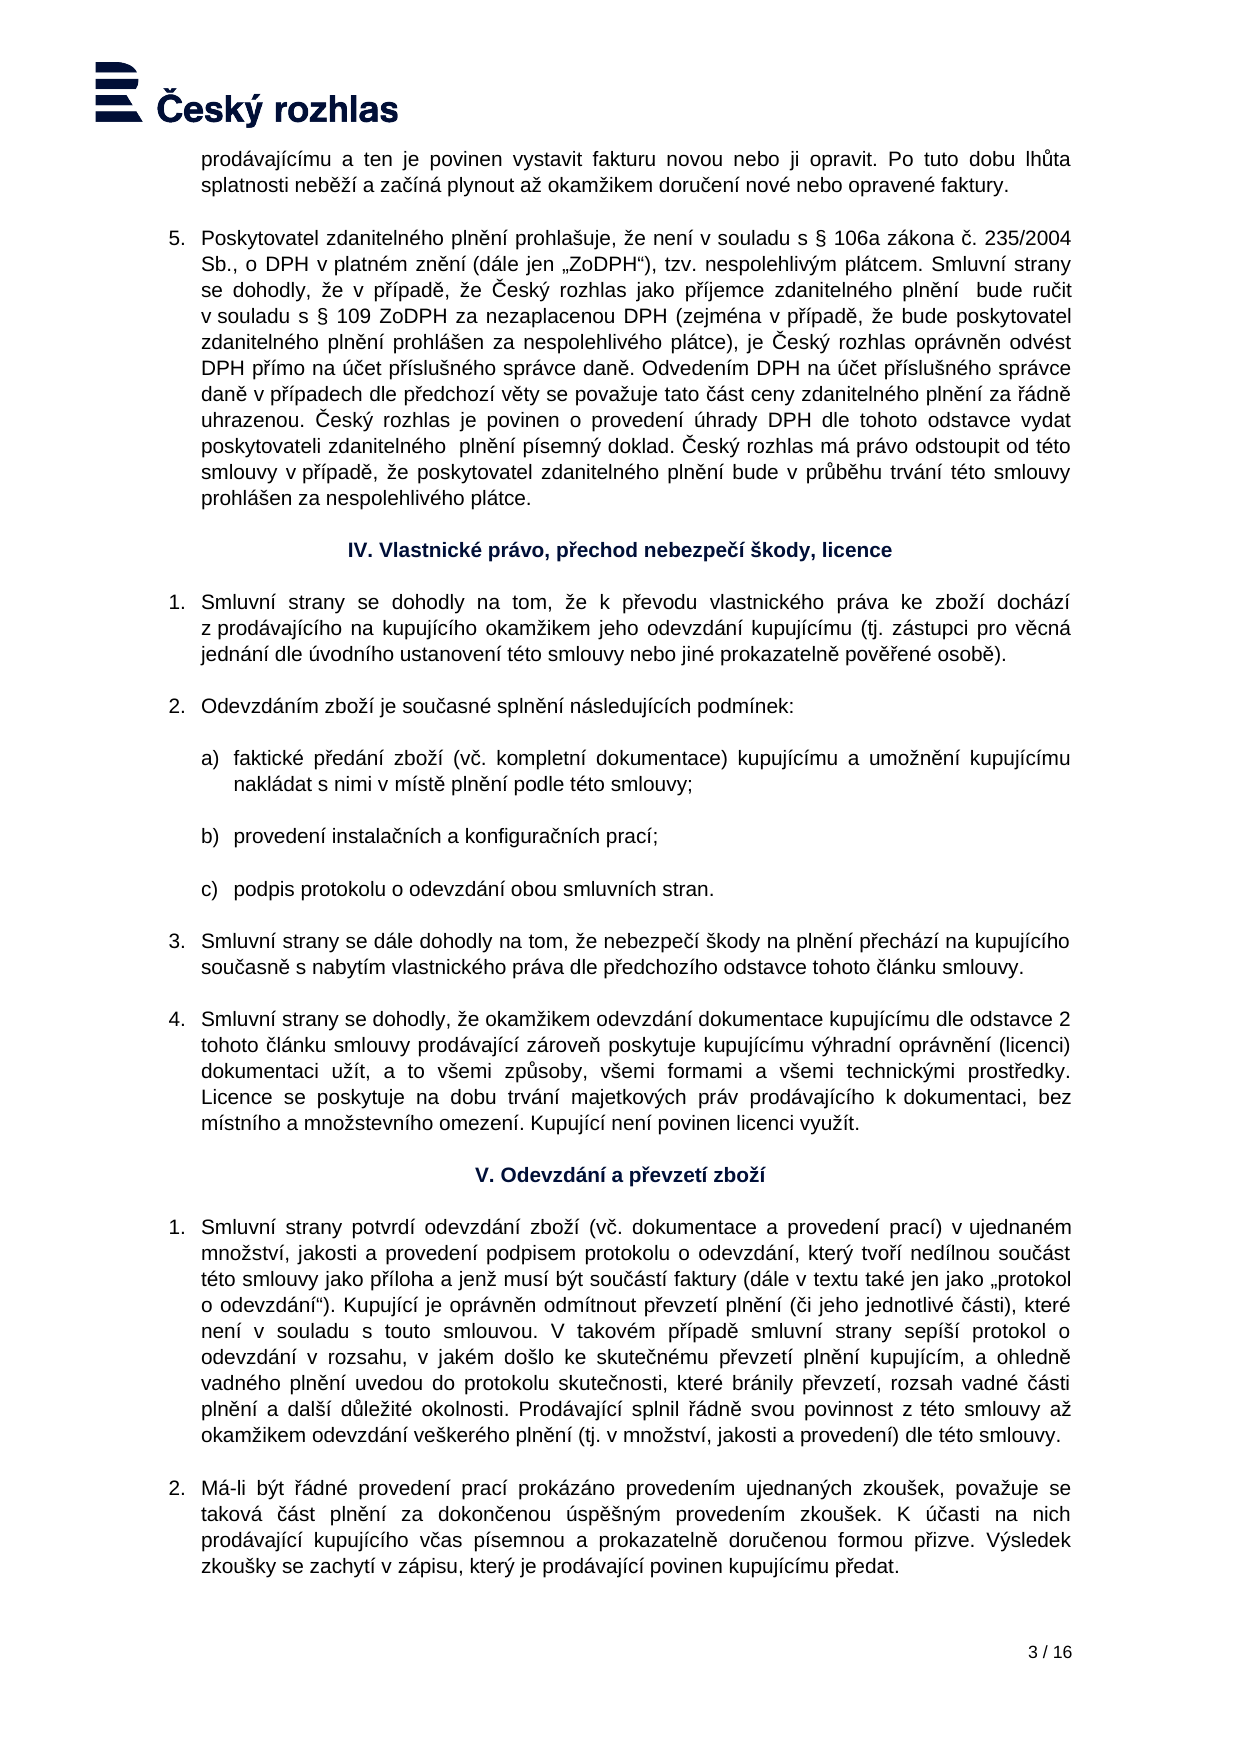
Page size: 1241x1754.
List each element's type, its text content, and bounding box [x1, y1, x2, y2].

list Smluvní strany se dále dohodly na tom, že nebezpečí škody na plnění přechází na kupujícího současně s nabytím vlastnického práva dle předchozího odstavce tohoto článku smlouvy. [168, 927, 1072, 979]
list provedení instalačních a konfiguračních prací; [201, 823, 1072, 849]
list Má-li být řádné provedení prací prokázáno provedením ujednaných zkoušek, považuje se taková část plnění za dokončenou úspěšným provedením zkoušek. K účasti na nich prodávající kupujícího včas písemnou a prokazatelně doručenou formou přizve. Výsledek zkoušky se zachytí v zápisu, který je prodávající povinen kupujícímu předat. [168, 1474, 1072, 1578]
list Poskytovatel zdanitelného plnění prohlašuje, že není v souladu s § 106a zákona č. 235/2004 Sb., o DPH v platném znění (dále jen „ZoDPH“), tzv. nespolehlivým plátcem. Smluvní strany se dohodly, že v případě, že Český rozhlas jako příjemce zdanitelného plnění bude ručit v souladu s § 109 ZoDPH za nezaplacenou DPH (zejména v případě, že bude poskytovatel zdanitelného plnění prohlášen za nespolehlivého plátce), je Český rozhlas oprávněn odvést DPH přímo na účet příslušného správce daně. Odvedením DPH na účet příslušného správce daně v případech dle předchozí věty se považuje tato část ceny zdanitelného plnění za řádně uhrazenou. Český rozhlas je povinen o provedení úhrady DPH dle tohoto odstavce vydat poskytovateli zdanitelného plnění písemný doklad. Český rozhlas má právo odstoupit od této smlouvy v případě, že poskytovatel zdanitelného plnění bude v průběhu trvání této smlouvy prohlášen za nespolehlivého plátce. [168, 224, 1072, 511]
subtitle Vlastnické právo, přechod nebezpečí škody, licence [168, 537, 1072, 563]
subtitle Odevzdání a převzetí zboží [168, 1162, 1072, 1188]
list Smluvní strany se dohodly, že okamžikem odevzdání dokumentace kupujícímu dle odstavce 2 tohoto článku smlouvy prodávající zároveň poskytuje kupujícímu výhradní oprávnění (licenci) dokumentaci užít, a to všemi způsoby, všemi formami a všemi technickými prostředky. Licence se poskytuje na dobu trvání majetkových práv prodávajícího k dokumentaci, bez místního a množstevního omezení. Kupující není povinen licenci využít. [168, 1005, 1072, 1136]
list podpis protokolu o odevzdání obou smluvních stran. [201, 875, 1072, 901]
list Smluvní strany se dohodly na tom, že k převodu vlastnického práva ke zboží dochází z prodávajícího na kupujícího okamžikem jeho odevzdání kupujícímu (tj. zástupci pro věcná jednání dle úvodního ustanovení této smlouvy nebo jiné prokazatelně pověřené osobě). [168, 589, 1072, 667]
picture [95, 62, 398, 128]
list faktické předání zboží (vč. kompletní dokumentace) kupujícímu a umožnění kupujícímu nakládat s nimi v místě plnění podle této smlouvy; [201, 745, 1072, 797]
list Odevzdáním zboží je současné splnění následujících podmínek: [168, 693, 1072, 719]
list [168, 146, 1072, 198]
list Smluvní strany potvrdí odevzdání zboží (vč. dokumentace a provedení prací) v ujednaném množství, jakosti a provedení podpisem protokolu o odevzdání, který tvoří nedílnou součást této smlouvy jako příloha a jenž musí být součástí faktury (dále v textu také jen jako „protokol o odevzdání“). Kupující je oprávněn odmítnout převzetí plnění (či jeho jednotlivé části), které není v souladu s touto smlouvou. V takovém případě smluvní strany sepíší protokol o odevzdání v rozsahu, v jakém došlo ke skutečnému převzetí plnění kupujícím, a ohledně vadného plnění uvedou do protokolu skutečnosti, které bránily převzetí, rozsah vadné části plnění a další důležité okolnosti. Prodávající splnil řádně svou povinnost z této smlouvy až okamžikem odevzdání veškerého plnění (tj. v množství, jakosti a provedení) dle této smlouvy. [168, 1214, 1072, 1448]
